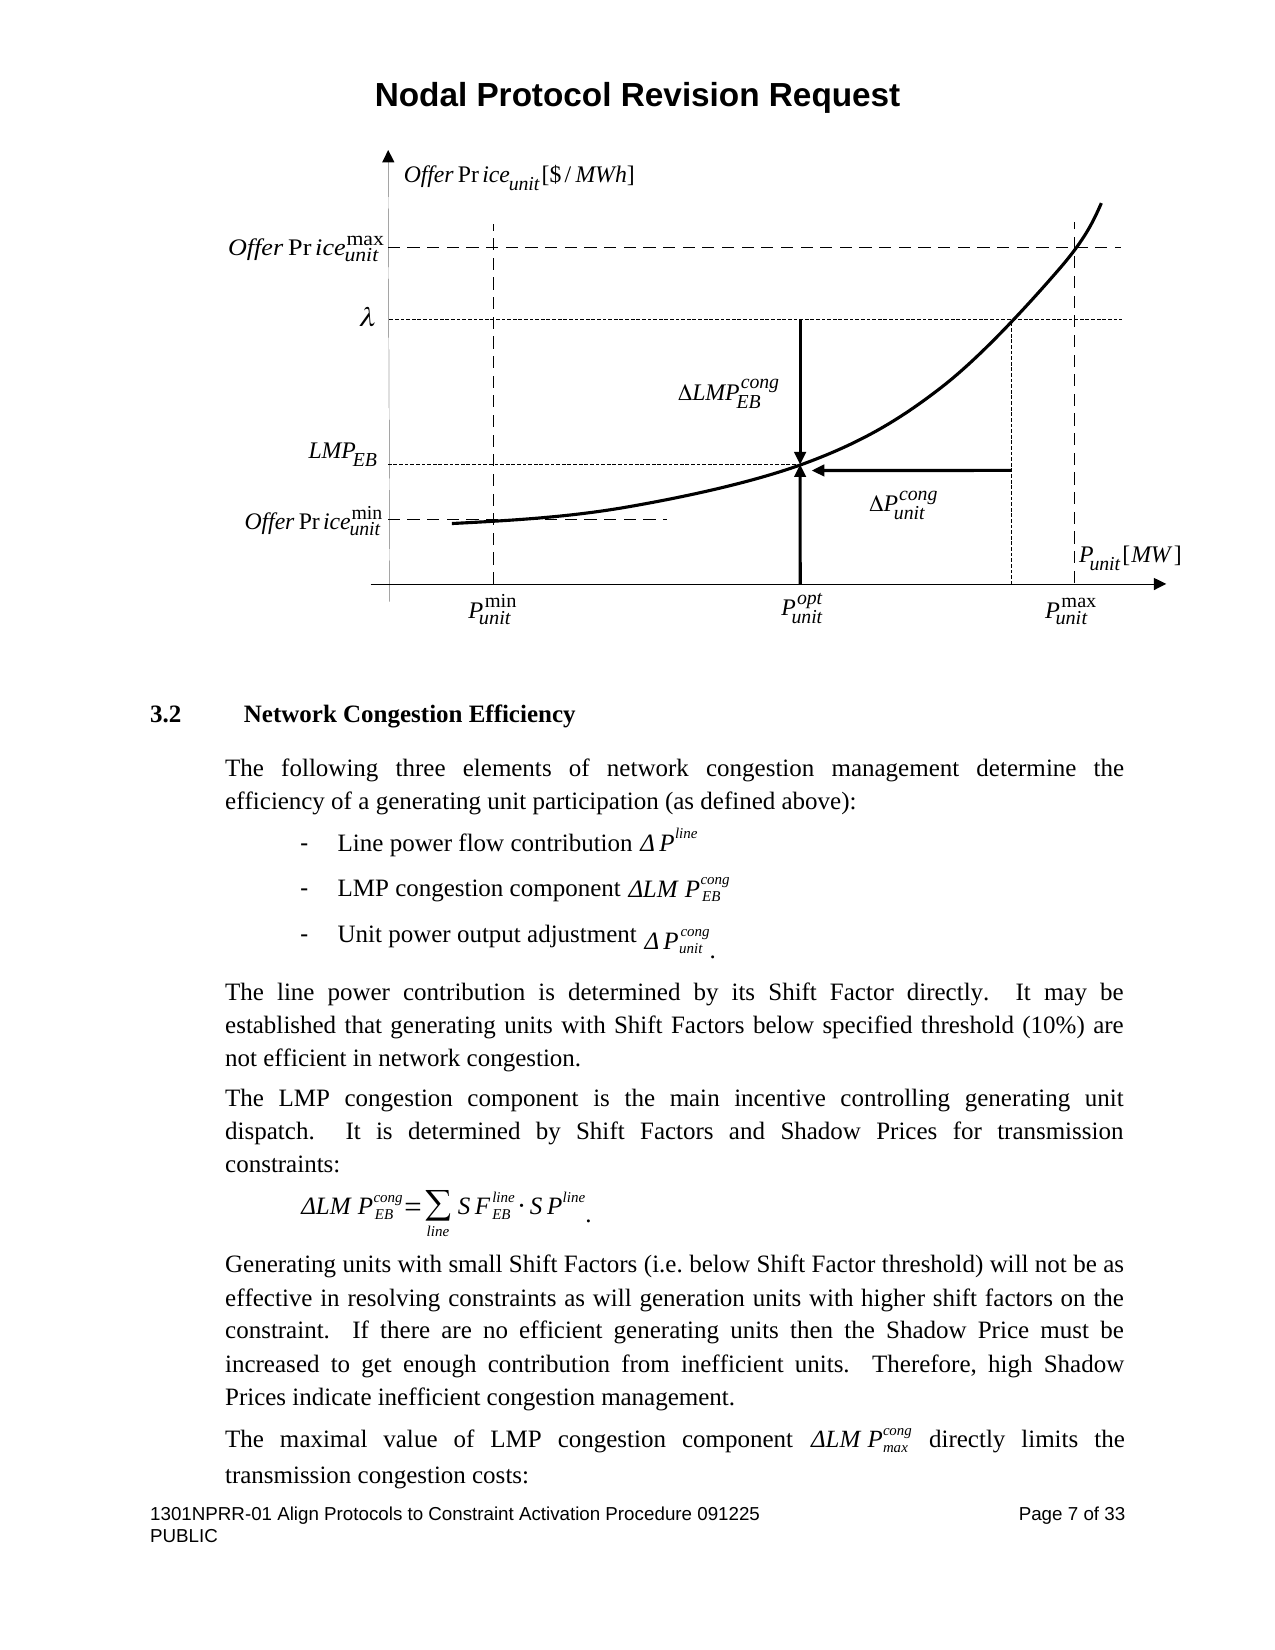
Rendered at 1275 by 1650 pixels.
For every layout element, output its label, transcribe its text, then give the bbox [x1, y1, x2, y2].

list Unit power output adjustment . [300, 916, 1125, 964]
text The LMP congestion component is the main incentive controlling generating unit dispatch. It is determined by Shift Factors and Shadow Prices for transmission constraints: [225, 1083, 1125, 1177]
text The line power contribution is determined by its Shift Factor directly. It may be established that generating units with Shift Factors below specified threshold (10%) are not efficient in network congestion. [225, 977, 1125, 1072]
text . [225, 1188, 1125, 1239]
text Generating units with small Shift Factors (i.e. below Shift Factor threshold) will not be as effective in resolving constraints as will generation units with higher shift factors on the constraint. If there are no efficient generating units then the Shadow Price must be increased to get enough contribution from inefficient units. Therefore, high Shadow Prices indicate inefficient congestion management. [225, 1249, 1125, 1410]
list Line power flow contribution [300, 825, 1125, 860]
list LMP congestion component [300, 870, 1125, 905]
text 3.2 Network Congestion Efficiency [150, 699, 1125, 728]
text The maximal value of LMP congestion component directly limits the transmission congestion costs: [225, 1421, 1125, 1489]
text The following three elements of network congestion management determine the efficiency of a generating unit participation (as defined above): [225, 753, 1125, 814]
